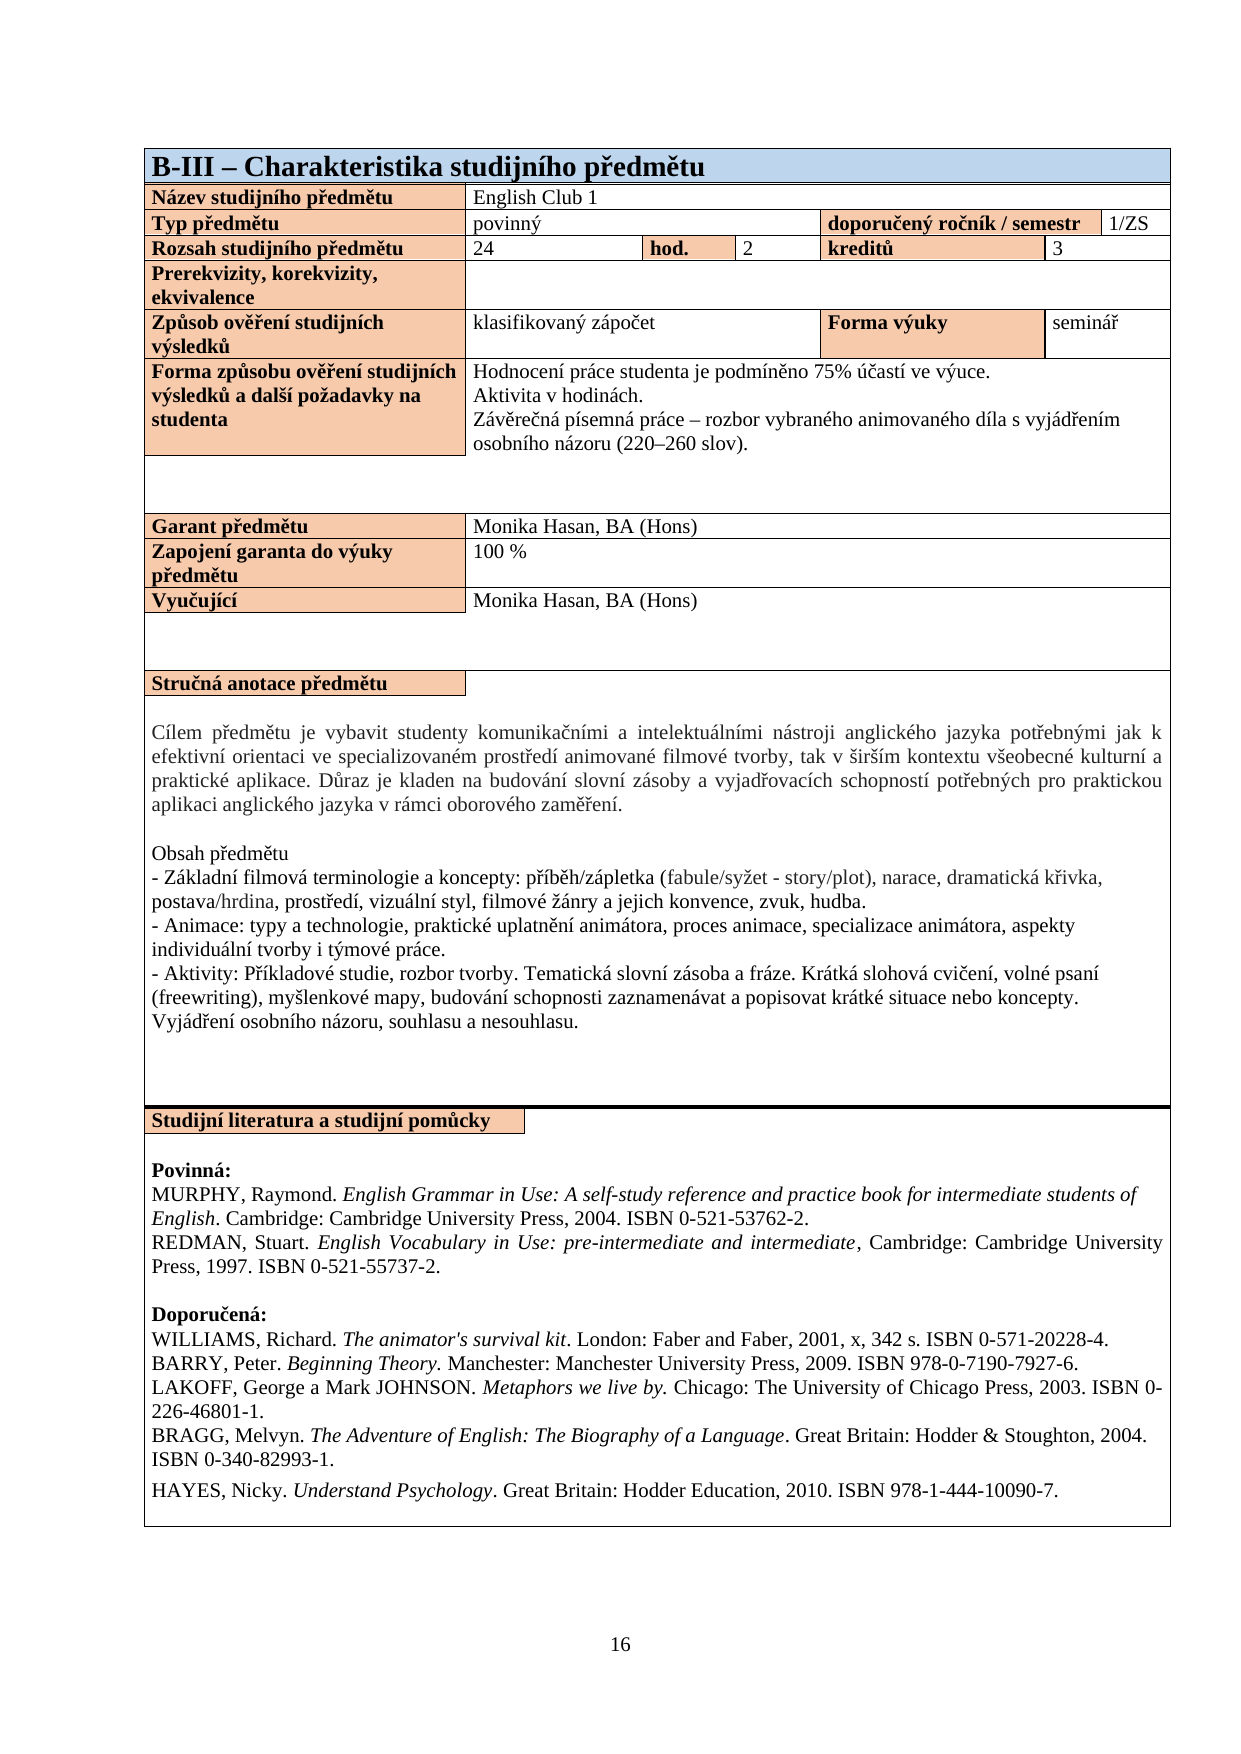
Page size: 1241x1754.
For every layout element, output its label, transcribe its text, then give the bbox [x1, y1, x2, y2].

table_cell doporučený ročník / semestr [821, 210, 1101, 234]
table_cell Forma způsobu ověření studijních výsledků a další požadavky na studenta [145, 359, 465, 455]
table_cell 3 [1046, 236, 1170, 259]
table_cell Hodnocení práce studenta je podmíněno 75% účastí ve výuce. Aktivita v hodinách. Závěrečná písemná práce – rozbor vybraného animovaného díla s vyjádřením osobního názoru (220–260 slov). [466, 359, 1170, 455]
table_cell Vyučující [145, 588, 465, 612]
table_cell 24 [466, 236, 642, 259]
table_cell Studijní literatura a studijní pomůcky [145, 1109, 524, 1133]
table_cell Typ předmětu [145, 210, 465, 234]
table_cell Monika Hasan, BA (Hons) [466, 588, 1170, 612]
table_cell Forma výuky [821, 310, 1044, 358]
table_cell Prerekvizity, korekvizity, ekvivalence [145, 261, 465, 309]
table_cell 100 % [466, 539, 1170, 587]
table_cell Monika Hasan, BA (Hons) [466, 514, 1170, 538]
table_cell [145, 455, 1170, 513]
table_cell [466, 671, 1170, 695]
table_cell English Club 1 [466, 185, 1170, 209]
table_cell 1/ZS [1102, 210, 1170, 234]
table_cell [466, 261, 1170, 309]
table_header B-III – Charakteristika studijního předmětu [145, 149, 1170, 182]
table_cell [525, 1109, 1170, 1133]
table_cell kreditů [821, 236, 1044, 259]
table_cell [145, 612, 1170, 670]
table_cell klasifikovaný zápočet [466, 310, 820, 358]
table_cell Způsob ověření studijních výsledků [145, 310, 465, 358]
table_cell Cílem předmětu je vybavit studenty komunikačními a intelektuálními nástroji anglického jazyka potřebnými jak k efektivní orientaci ve specializovaném prostředí animované filmové tvorby, tak v širším kontextu všeobecné kulturní a praktické aplikace. Důraz je kladen na budování slovní zásoby a vyjadřovacích schopností potřebných pro praktickou aplikaci anglického jazyka v rámci oborového zaměření. Obsah předmětu - Základní filmová terminologie a koncepty: příběh/zápletka (fabule/syžet - story/plot), narace, dramatická křivka, postava/hrdina, prostředí, vizuální styl, filmové žánry a jejich konvence, zvuk, hudba. - Animace: typy a technologie, praktické uplatnění animátora, proces animace, specializace animátora, aspekty individuální tvorby i týmové práce. - Aktivity: Příkladové studie, rozbor tvorby. Tematická slovní zásoba a fráze. Krátká slohová cvičení, volné psaní (freewriting), myšlenkové mapy, budování schopnosti zaznamenávat a popisovat krátké situace nebo koncepty. Vyjádření osobního názoru, souhlasu a nesouhlasu. [145, 695, 1170, 1105]
table_cell hod. [643, 236, 735, 259]
table_cell Garant předmětu [145, 514, 465, 538]
table_cell Rozsah studijního předmětu [145, 236, 465, 259]
table_cell 2 [736, 236, 820, 259]
table_cell povinný [466, 210, 820, 234]
table_cell Povinná: MURPHY, Raymond. English Grammar in Use: A self-study reference and practice book for intermediate students of English. Cambridge: Cambridge University Press, 2004. ISBN 0-521-53762-2. REDMAN, Stuart. English Vocabulary in Use: pre-intermediate and intermediate, Cambridge: Cambridge University Press, 1997. ISBN 0-521-55737-2. Doporučená: WILLIAMS, Richard. The animator's survival kit. London: Faber and Faber, 2001, x, 342 s. ISBN 0-571-20228-4. BARRY, Peter. Beginning Theory. Manchester: Manchester University Press, 2009. ISBN 978-0-7190-7927-6. LAKOFF, George a Mark JOHNSON. Metaphors we live by. Chicago: The University of Chicago Press, 2003. ISBN 0-226-46801-1. BRAGG, Melvyn. The Adventure of English: The Biography of a Language. Great Britain: Hodder & Stoughton, 2004. ISBN 0-340-82993-1. HAYES, Nicky. Understand Psychology. Great Britain: Hodder Education, 2010. ISBN 978-1-444-10090-7. [145, 1133, 1170, 1526]
table_cell Stručná anotace předmětu [145, 671, 465, 695]
table_cell seminář [1046, 310, 1170, 358]
table_cell Název studijního předmětu [145, 185, 465, 209]
table_cell Zapojení garanta do výuky předmětu [145, 539, 465, 587]
